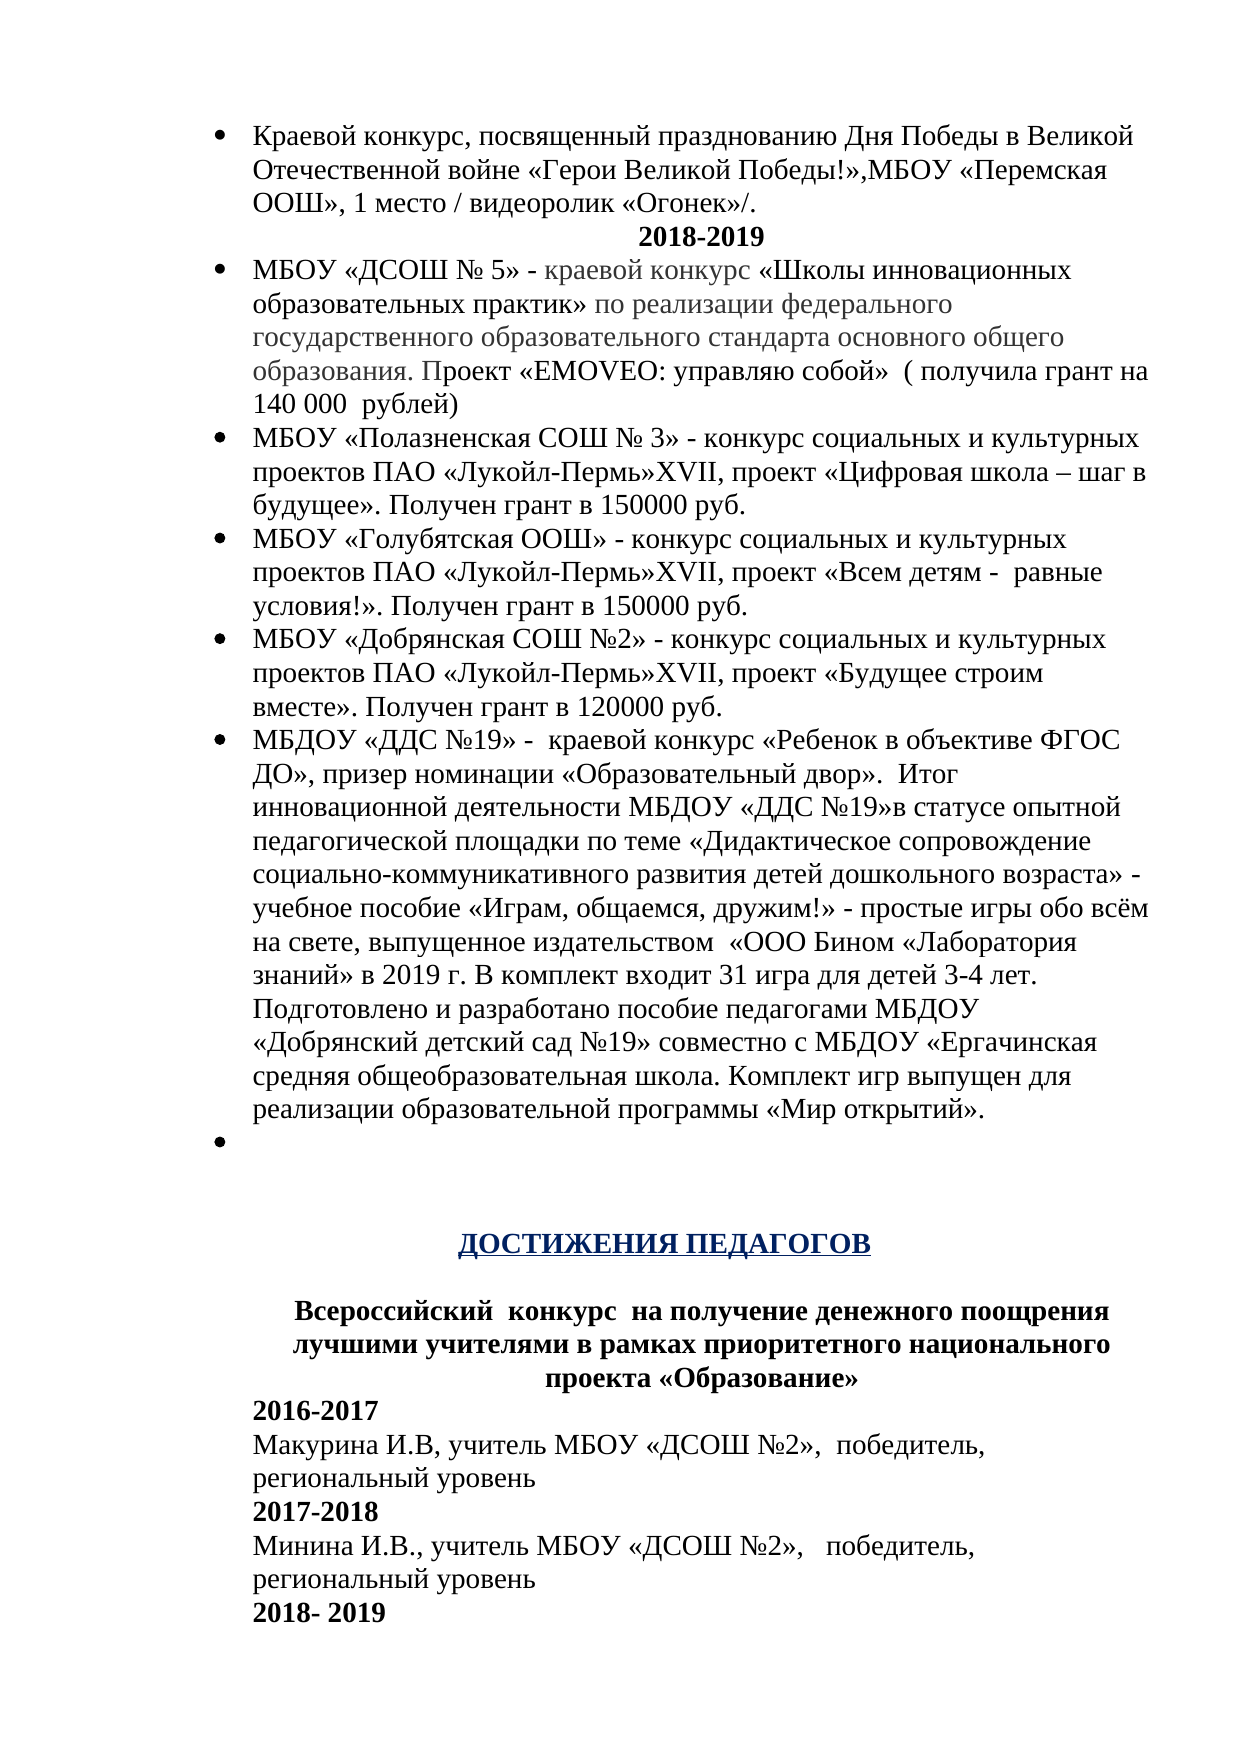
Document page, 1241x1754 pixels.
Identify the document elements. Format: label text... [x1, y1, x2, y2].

list МБОУ «Голубятская ООШ» - конкурс социальных и культурных проектов ПАО «Лукойл-Пермь»XVII, проект «Всем детям - равные условия!». Получен грант в 150000 руб. [215, 521, 1152, 622]
list МБОУ «Полазненская СОШ № 3» - конкурс социальных и культурных проектов ПАО «Лукойл-Пермь»XVII, проект «Цифровая школа – шаг в будущее». Получен грант в 150000 руб. [215, 420, 1152, 521]
text Макурина И.В, учитель МБОУ «ДСОШ №2», победитель, региональный уровень [252, 1427, 1152, 1494]
text Всероссийский конкурс на получение денежного поощрения лучшими учителями в рамках приоритетного национального проекта «Образование» [252, 1293, 1152, 1393]
list МБДОУ «ДДС №19» - краевой конкурс «Ребенок в объективе ФГОС ДО», призер номинации «Образовательный двор». Итог инновационной деятельности МБДОУ «ДДС №19»в статусе опытной педагогической площадки по теме «Дидактическое сопровождение социально-коммуникативного развития детей дошкольного возраста» - учебное пособие «Играм, общаемся, дружим!» - простые игры обо всём на свете, выпущенное издательством «ООО Бином «Лаборатория знаний» в 2019 г. В комплект входит 31 игра для детей 3-4 лет. Подготовлено и разработано пособие педагогами МБДОУ «Добрянский детский сад №19» совместно с МБДОУ «Ергачинская средняя общеобразовательная школа. Комплект игр выпущен для реализации образовательной программы «Мир открытий». [215, 722, 1152, 1125]
text 2017-2018 [252, 1494, 1152, 1528]
text Минина И.В., учитель МБОУ «ДСОШ №2», победитель, региональный уровень [252, 1528, 1152, 1595]
text ДОСТИЖЕНИЯ ПЕДАГОГОВ [177, 1226, 1152, 1259]
list МБОУ «Добрянская СОШ №2» - конкурс социальных и культурных проектов ПАО «Лукойл-Пермь»XVII, проект «Будущее строим вместе». Получен грант в 120000 руб. [215, 622, 1152, 722]
text 2018- 2019 [252, 1595, 1152, 1628]
text 2016-2017 [252, 1393, 1152, 1427]
list Краевой конкурс, посвященный празднованию Дня Победы в Великой Отечественной войне «Герои Великой Победы!»,МБОУ «Перемская ООШ», 1 место / видеоролик «Огонек»/. [215, 118, 1152, 219]
text 2018-2019 [177, 219, 1152, 252]
list МБОУ «ДСОШ № 5» - краевой конкурс «Школы инновационных образовательных практик» по реализации федерального государственного образовательного стандарта основного общего образования. Проект «EMOVEO: управляю собой» ( получила грант на 140 000 рублей) [215, 252, 1152, 420]
